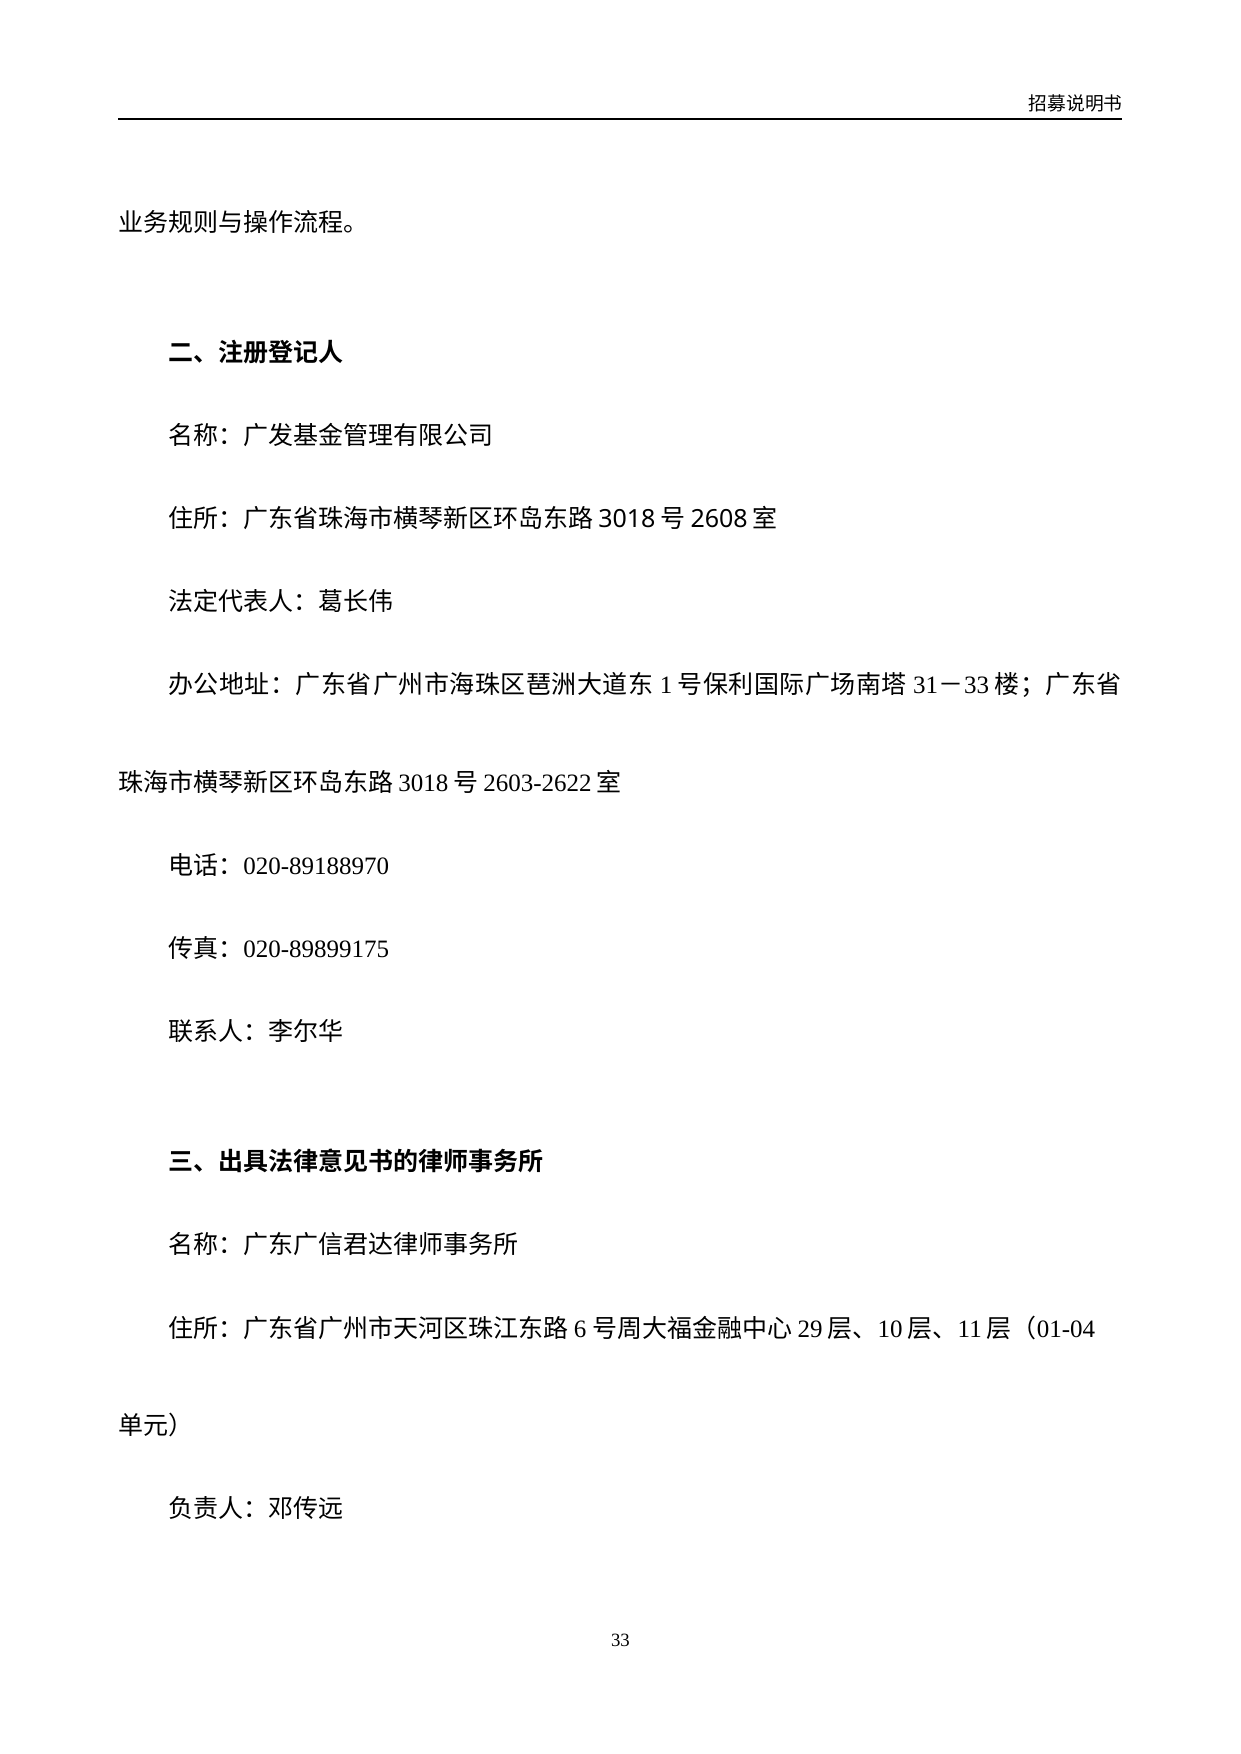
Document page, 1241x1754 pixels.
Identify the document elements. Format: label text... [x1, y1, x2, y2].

text 名称：广东广信君达律师事务所 [118, 1211, 1122, 1276]
text 传真：020-89899175 [118, 914, 1122, 979]
text 二、注册登记人 [118, 318, 1122, 383]
text 负责人：邓传远 [118, 1474, 1122, 1539]
text 联系人：李尔华 [118, 997, 1122, 1062]
text 法定代表人：葛长伟 [118, 567, 1122, 632]
text 办公地址：广东省广州市海珠区琶洲大道东1号保利国际广场南塔31－33楼；广东省珠海市横琴新区环岛东路3018号2603-2622室 [118, 651, 1122, 813]
text 住所：广东省广州市天河区珠江东路 6 号周大福金融中心29层、10层、11层（01-04单元） [118, 1294, 1122, 1456]
text 住所：广东省珠海市横琴新区环岛东路3018号2608室 [118, 484, 1122, 549]
text 三、出具法律意见书的律师事务所 [118, 1127, 1122, 1192]
text 电话：020-89188970 [118, 831, 1122, 896]
text 名称：广发基金管理有限公司 [118, 401, 1122, 466]
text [118, 188, 1122, 253]
